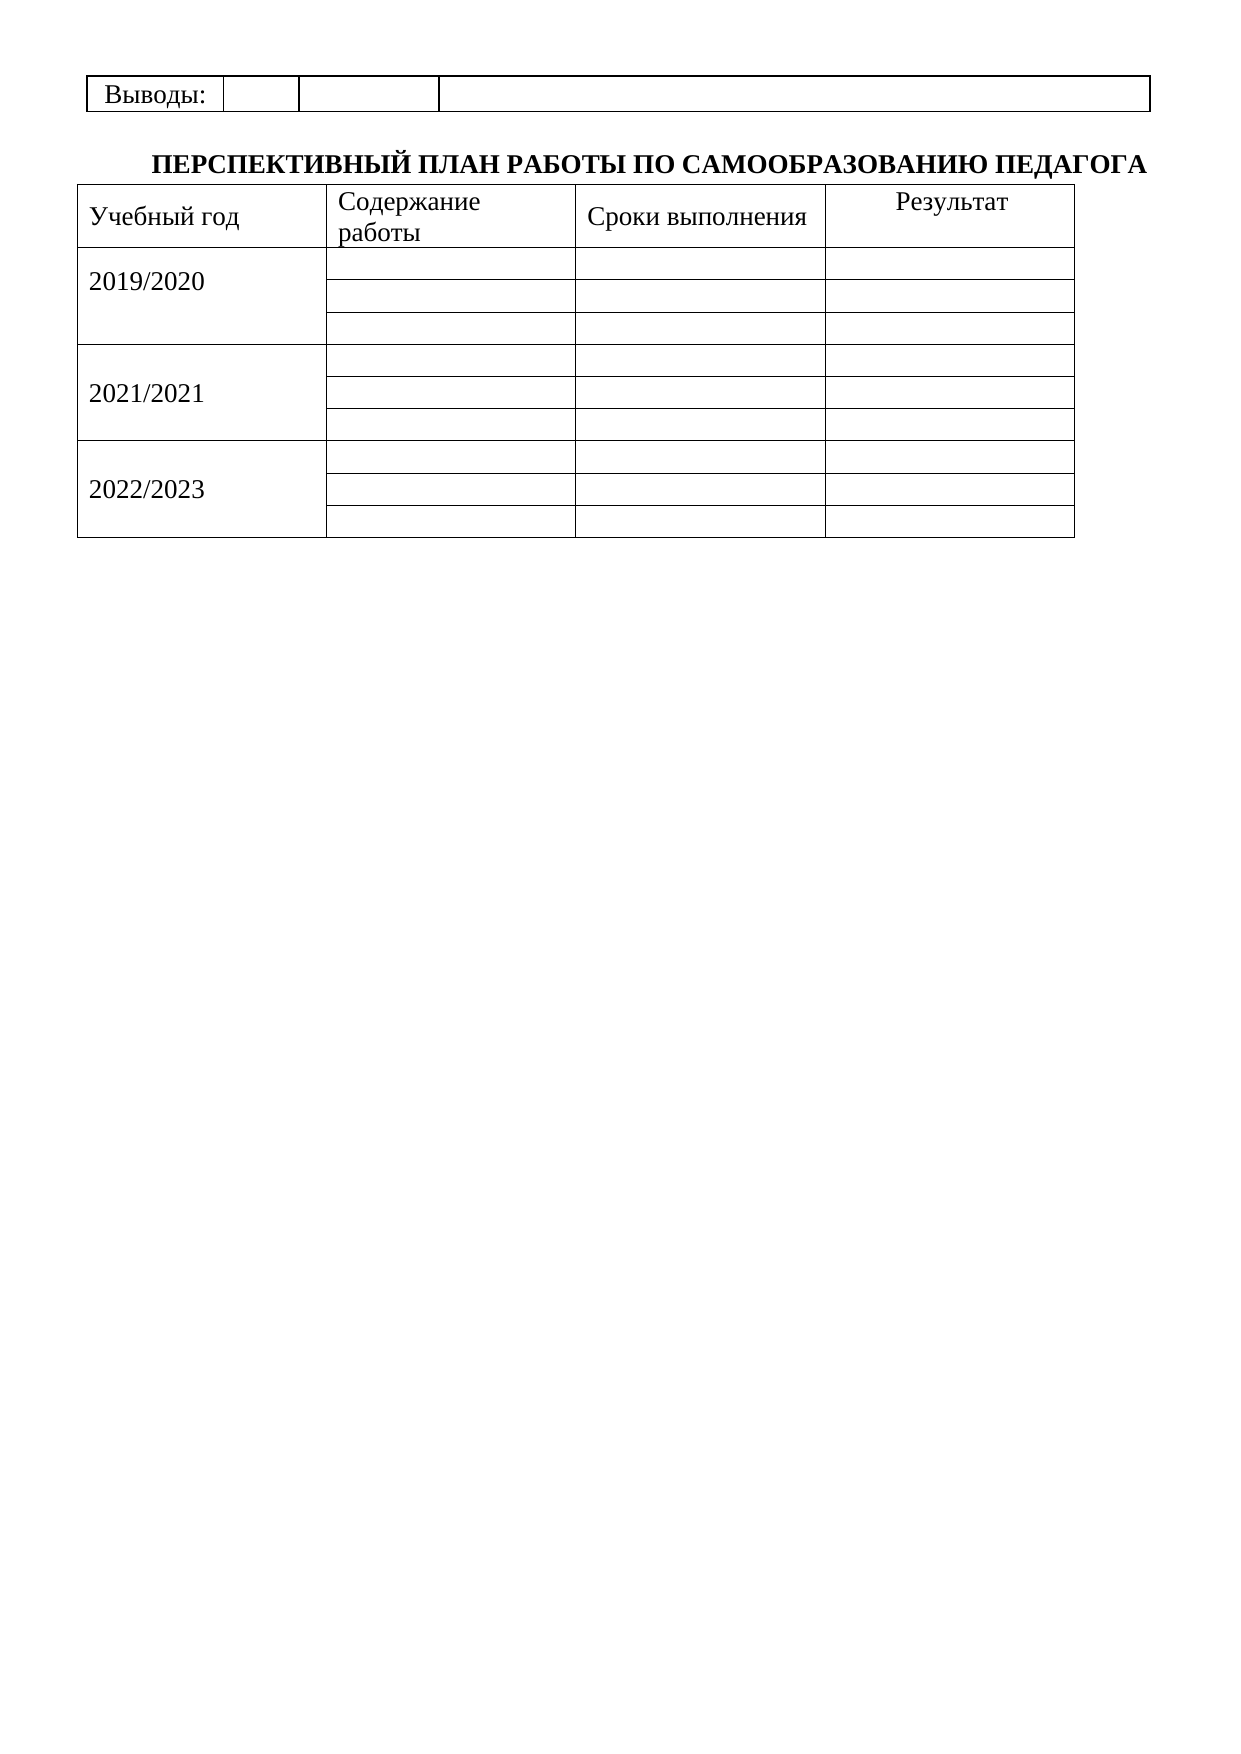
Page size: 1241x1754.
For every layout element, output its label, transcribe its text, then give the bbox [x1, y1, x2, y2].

table_header Содержание работы [327, 185, 575, 247]
table_cell [327, 248, 575, 279]
table_cell [826, 280, 1074, 312]
table_cell [576, 474, 825, 505]
table_cell [327, 313, 575, 344]
table_cell 2019/2020 [78, 248, 326, 344]
text ПЕРСПЕКТИВНЫЙ ПЛАН РАБОТЫ ПО САМООБРАЗОВАНИЮ ПЕДАГОГА [89, 148, 1152, 179]
table_cell [327, 441, 575, 472]
table_cell [224, 77, 298, 111]
table_cell [300, 77, 438, 111]
table_header Результат [826, 185, 1074, 247]
table_cell [826, 441, 1074, 472]
table_cell [327, 280, 575, 312]
table_cell [826, 409, 1074, 440]
table_cell [576, 441, 825, 472]
table_cell [826, 506, 1074, 537]
table_cell 2022/2023 [78, 441, 326, 537]
table_cell [440, 77, 1149, 111]
table_cell [576, 409, 825, 440]
table_cell [327, 377, 575, 408]
table_cell [327, 409, 575, 440]
table_cell [826, 313, 1074, 344]
table_cell [826, 377, 1074, 408]
table_cell [576, 506, 825, 537]
table_cell [576, 280, 825, 312]
table_cell [576, 248, 825, 279]
table_cell [576, 345, 825, 376]
table_header Сроки выполнения [576, 185, 825, 247]
table_cell [826, 345, 1074, 376]
table_cell [826, 474, 1074, 505]
table_cell [576, 377, 825, 408]
table_cell [327, 474, 575, 505]
table_cell [327, 345, 575, 376]
table_cell [327, 506, 575, 537]
table_header Учебный год [78, 185, 326, 247]
table_cell Выводы: [88, 77, 223, 111]
table_cell [576, 313, 825, 344]
table_cell [826, 248, 1074, 279]
table_cell 2021/2021 [78, 345, 326, 440]
